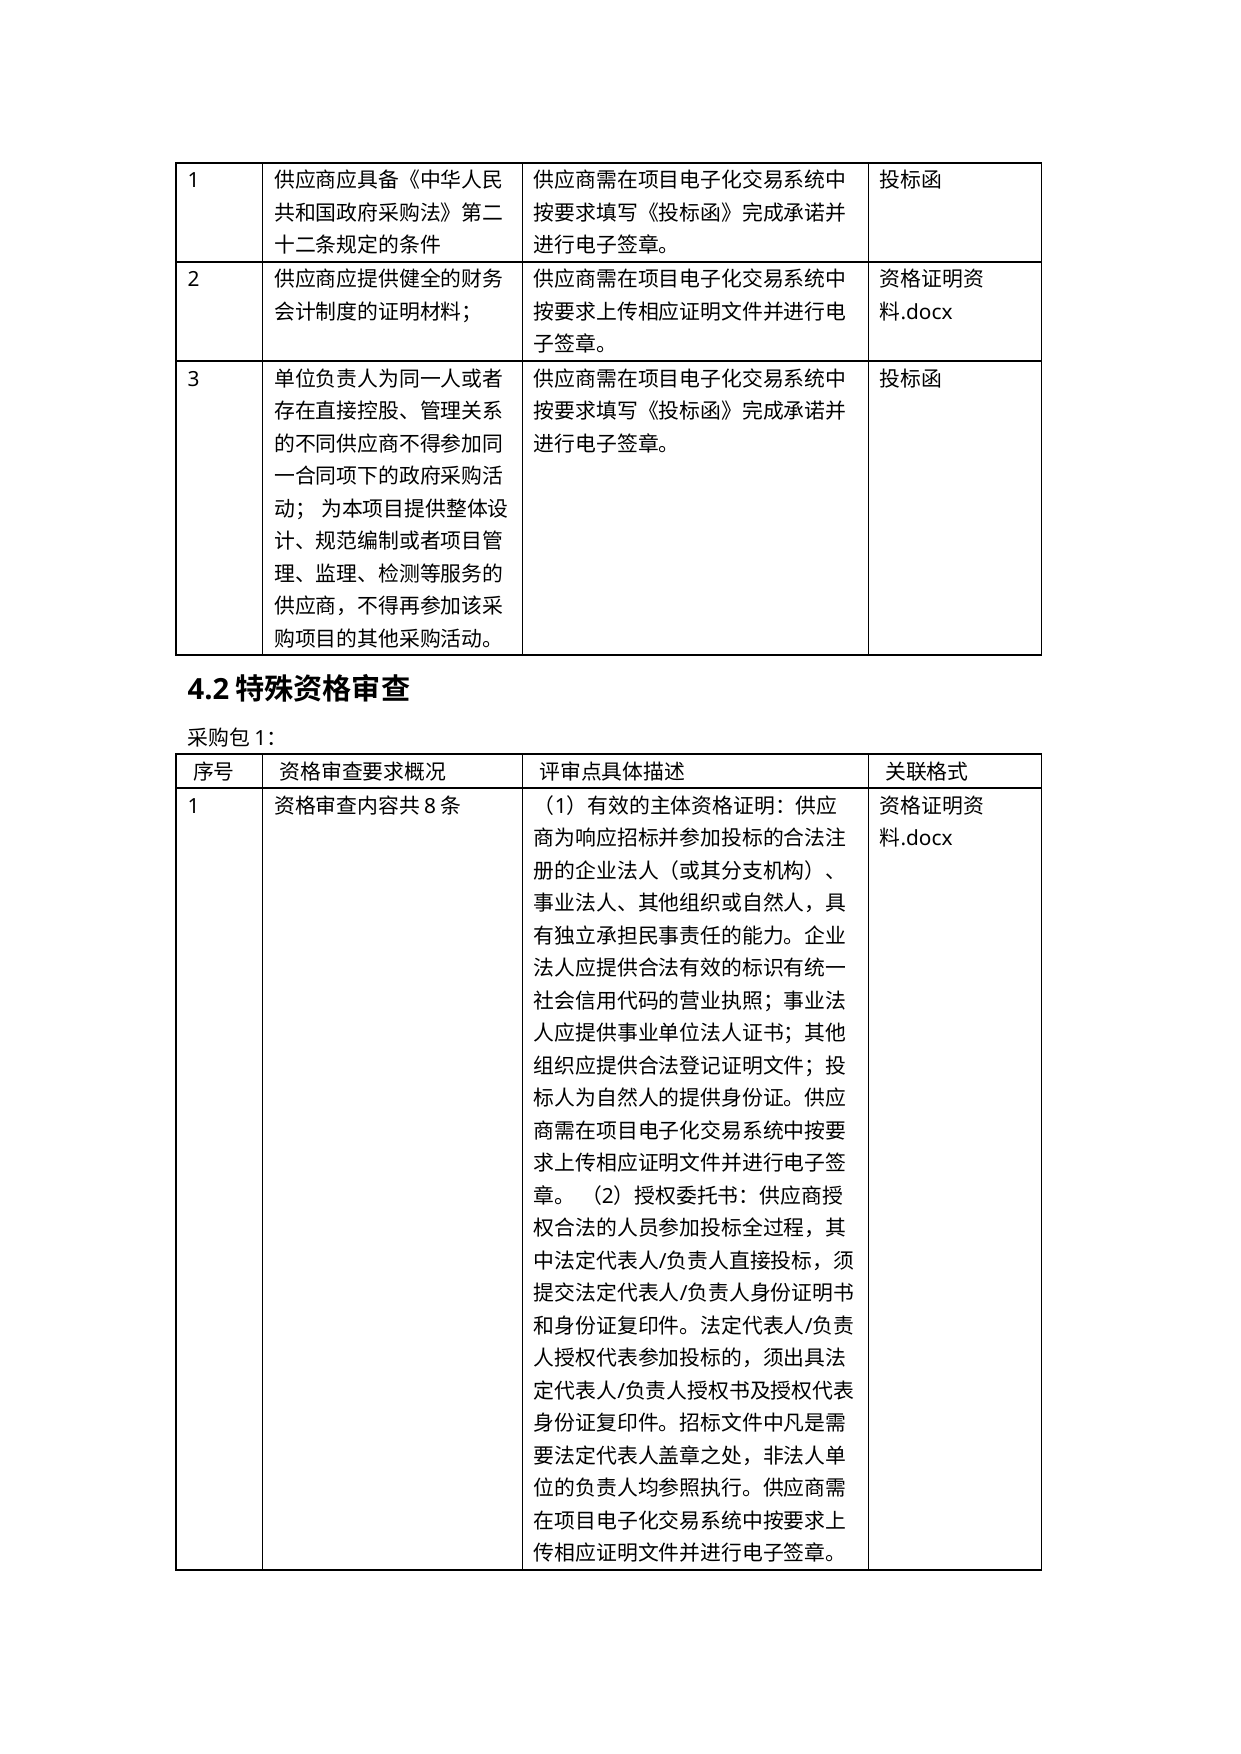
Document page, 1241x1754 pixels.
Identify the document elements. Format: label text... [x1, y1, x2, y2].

table_header 序号 [177, 755, 262, 787]
table_cell 资格证明资料.docx [869, 263, 1041, 360]
table_cell 供应商需在项目电子化交易系统中按要求填写《投标函》完成承诺并进行电子签章。 [523, 164, 868, 261]
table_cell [523, 789, 868, 1569]
table_cell 供应商应提供健全的财务会计制度的证明材料； [263, 263, 522, 360]
table_cell 资格审查内容共8条 [263, 789, 522, 1569]
table_header 关联格式 [869, 755, 1041, 787]
text 采购包1： [187, 721, 1053, 753]
table_cell 3 [177, 362, 262, 654]
table_cell 1 [177, 164, 262, 261]
table_cell 供应商应具备《中华人民共和国政府采购法》第二十二条规定的条件 [263, 164, 522, 261]
table_cell 1 [177, 789, 262, 1569]
table_cell 投标函 [869, 362, 1041, 654]
table_cell 资格证明资料.docx [869, 789, 1041, 1569]
table_header 评审点具体描述 [523, 755, 868, 787]
table_cell 供应商需在项目电子化交易系统中按要求上传相应证明文件并进行电子签章。 [523, 263, 868, 360]
table_cell 投标函 [869, 164, 1041, 261]
table_cell 供应商需在项目电子化交易系统中按要求填写《投标函》完成承诺并进行电子签章。 [523, 362, 868, 654]
text 4.2特殊资格审查 [187, 656, 1053, 721]
table_header 资格审查要求概况 [263, 755, 522, 787]
table_cell 2 [177, 263, 262, 360]
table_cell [263, 362, 522, 654]
